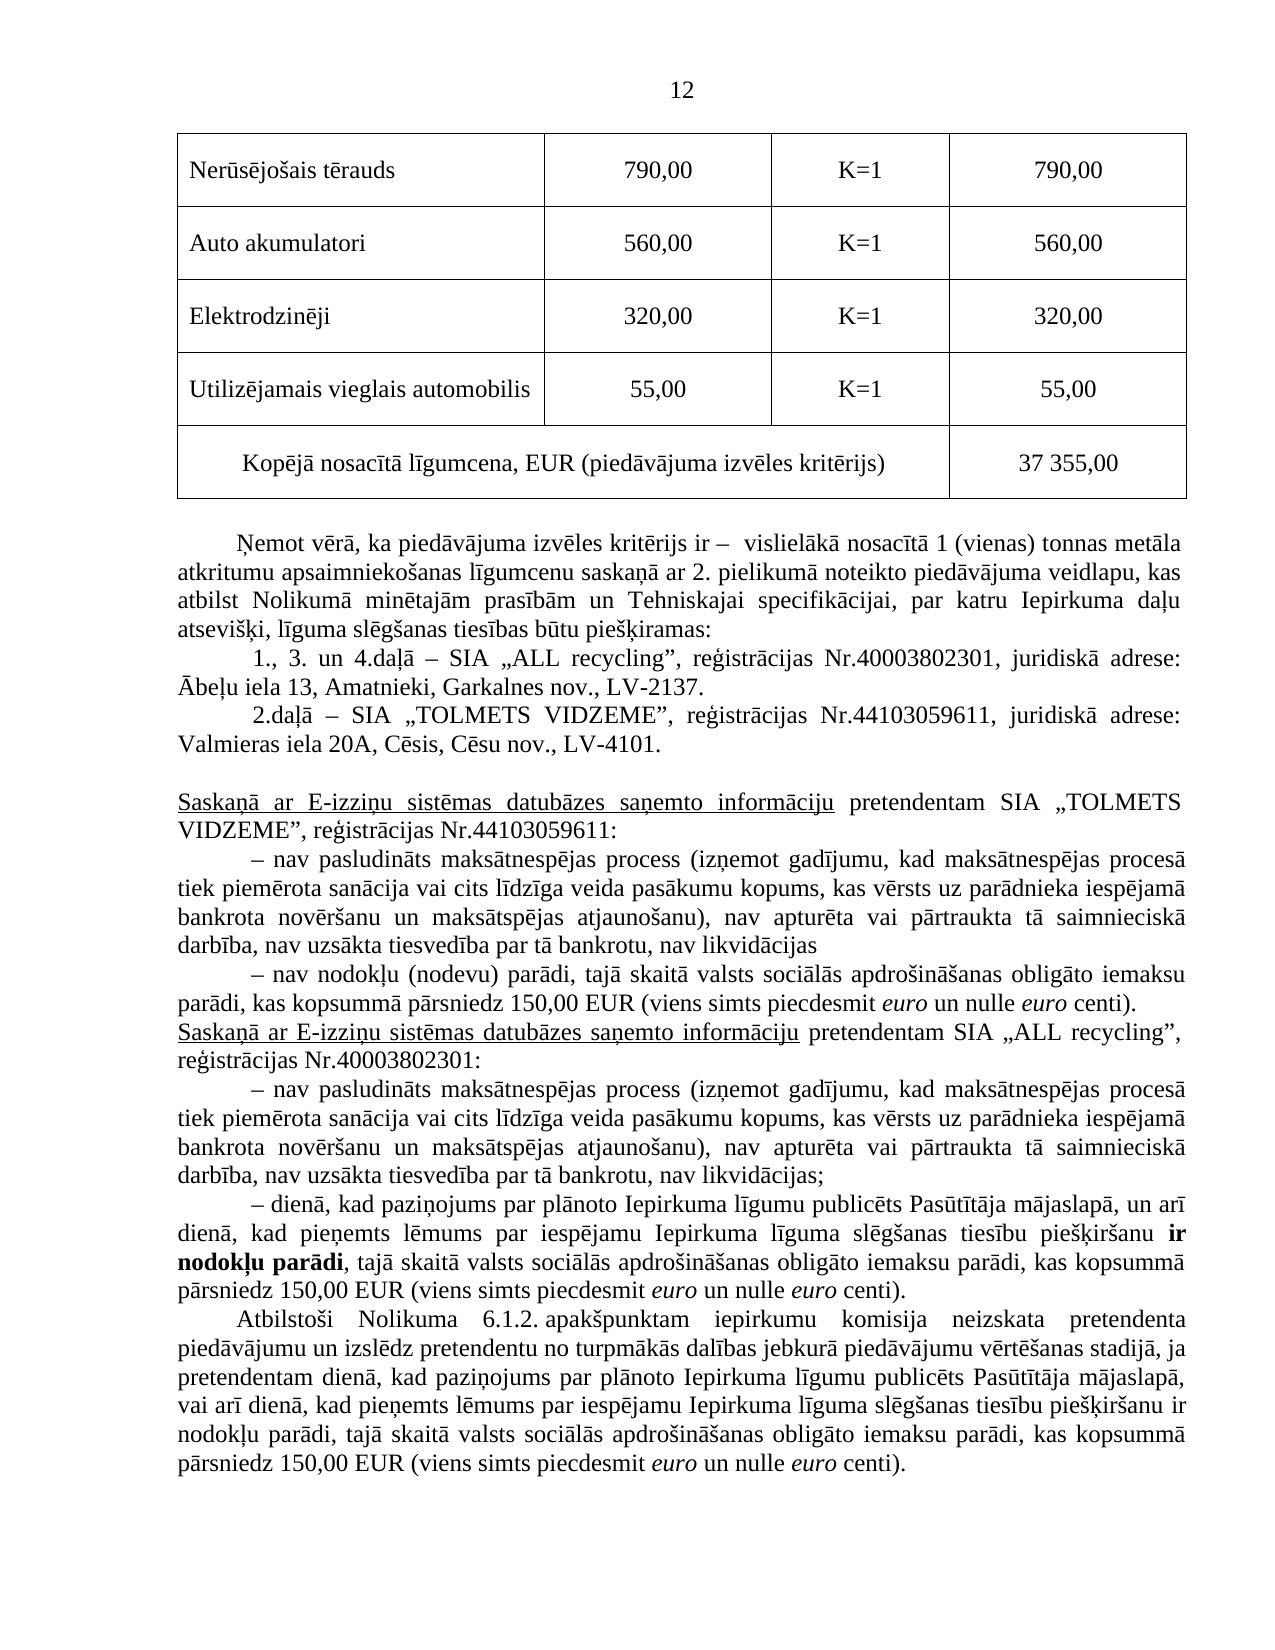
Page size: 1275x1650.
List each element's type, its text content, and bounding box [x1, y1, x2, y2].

table_cell 55,00 [950, 353, 1186, 425]
table_cell 790,00 [950, 134, 1186, 206]
table_cell K=1 [772, 353, 949, 425]
table_cell 320,00 [950, 280, 1186, 352]
table_cell Nerūsējošais tērauds [178, 134, 544, 206]
table_cell Kopējā nosacītā līgumcena, EUR (piedāvājuma izvēles kritērijs) [178, 426, 949, 498]
text Atbilstoši Nolikuma 6.1.2. apakšpunktam iepirkumu komisija neizskata pretendenta piedāvājumu un izslēdz pretendentu no turpmākās dalības jebkurā piedāvājumu vērtēšanas stadijā, ja pretendentam dienā, kad paziņojums par plānoto Iepirkuma līgumu publicēts Pasūtītāja mājaslapā, vai arī dienā, kad pieņemts lēmums par iespējamu Iepirkuma līguma slēgšanas tiesību piešķiršanu ir nodokļu parādi, tajā skaitā valsts sociālās apdrošināšanas obligāto iemaksu parādi, kas kopsummā pārsniedz 150,00 EUR (viens simts piecdesmit euro un nulle euro centi). [177, 1304, 1186, 1477]
text Saskaņā ar E-izziņu sistēmas datubāzes saņemto informāciju pretendentam SIA „TOLMETS VIDZEME”, reģistrācijas Nr.44103059611: [177, 787, 1181, 844]
text 2.daļā – SIA „TOLMETS VIDZEME”, reģistrācijas Nr.44103059611, juridiskā adrese: Valmieras iela 20A, Cēsis, Cēsu nov., LV-4101. [177, 700, 1181, 758]
table_cell K=1 [772, 207, 949, 279]
table_cell 320,00 [545, 280, 771, 352]
text Saskaņā ar E-izziņu sistēmas datubāzes saņemto informāciju pretendentam SIA „ALL recycling”, reģistrācijas Nr.40003802301: [177, 1017, 1181, 1074]
table_cell 790,00 [545, 134, 771, 206]
table_cell 560,00 [950, 207, 1186, 279]
table_cell Elektrodzinēji [178, 280, 544, 352]
table_cell 55,00 [545, 353, 771, 425]
text Ņemot vērā, ka piedāvājuma izvēles kritērijs ir – vislielākā nosacītā 1 (vienas) tonnas metāla atkritumu apsaimniekošanas līgumcenu saskaņā ar 2. pielikumā noteikto piedāvājuma veidlapu, kas atbilst Nolikumā minētajām prasībām un Tehniskajai specifikācijai, par katru Iepirkuma daļu atsevišķi, līguma slēgšanas tiesības būtu piešķiramas: [177, 528, 1181, 643]
table_cell 37 355,00 [950, 426, 1186, 498]
text – nav pasludināts maksātnespējas process (izņemot gadījumu, kad maksātnespējas procesā tiek piemērota sanācija vai cits līdzīga veida pasākumu kopums, kas vērsts uz parādnieka iespējamā bankrota novēršanu un maksātspējas atjaunošanu), nav apturēta vai pārtraukta tā saimnieciskā darbība, nav uzsākta tiesvedība par tā bankrotu, nav likvidācijas; [177, 1074, 1186, 1189]
text – nav pasludināts maksātnespējas process (izņemot gadījumu, kad maksātnespējas procesā tiek piemērota sanācija vai cits līdzīga veida pasākumu kopums, kas vērsts uz parādnieka iespējamā bankrota novēršanu un maksātspējas atjaunošanu), nav apturēta vai pārtraukta tā saimnieciskā darbība, nav uzsākta tiesvedība par tā bankrotu, nav likvidācijas [177, 844, 1186, 959]
text 1., 3. un 4.daļā – SIA „ALL recycling”, reģistrācijas Nr.40003802301, juridiskā adrese: Ābeļu iela 13, Amatnieki, Garkalnes nov., LV-2137. [177, 643, 1181, 700]
table_cell K=1 [772, 280, 949, 352]
table_cell Utilizējamais vieglais automobilis [178, 353, 544, 425]
table_cell Auto akumulatori [178, 207, 544, 279]
table_cell 560,00 [545, 207, 771, 279]
text – nav nodokļu (nodevu) parādi, tajā skaitā valsts sociālās apdrošināšanas obligāto iemaksu parādi, kas kopsummā pārsniedz 150,00 EUR (viens simts piecdesmit euro un nulle euro centi). [177, 959, 1186, 1017]
text – dienā, kad paziņojums par plānoto Iepirkuma līgumu publicēts Pasūtītāja mājaslapā, un arī dienā, kad pieņemts lēmums par iespējamu Iepirkuma līguma slēgšanas tiesību piešķiršanu ir nodokļu parādi, tajā skaitā valsts sociālās apdrošināšanas obligāto iemaksu parādi, kas kopsummā pārsniedz 150,00 EUR (viens simts piecdesmit euro un nulle euro centi). [177, 1189, 1186, 1304]
table_cell K=1 [772, 134, 949, 206]
